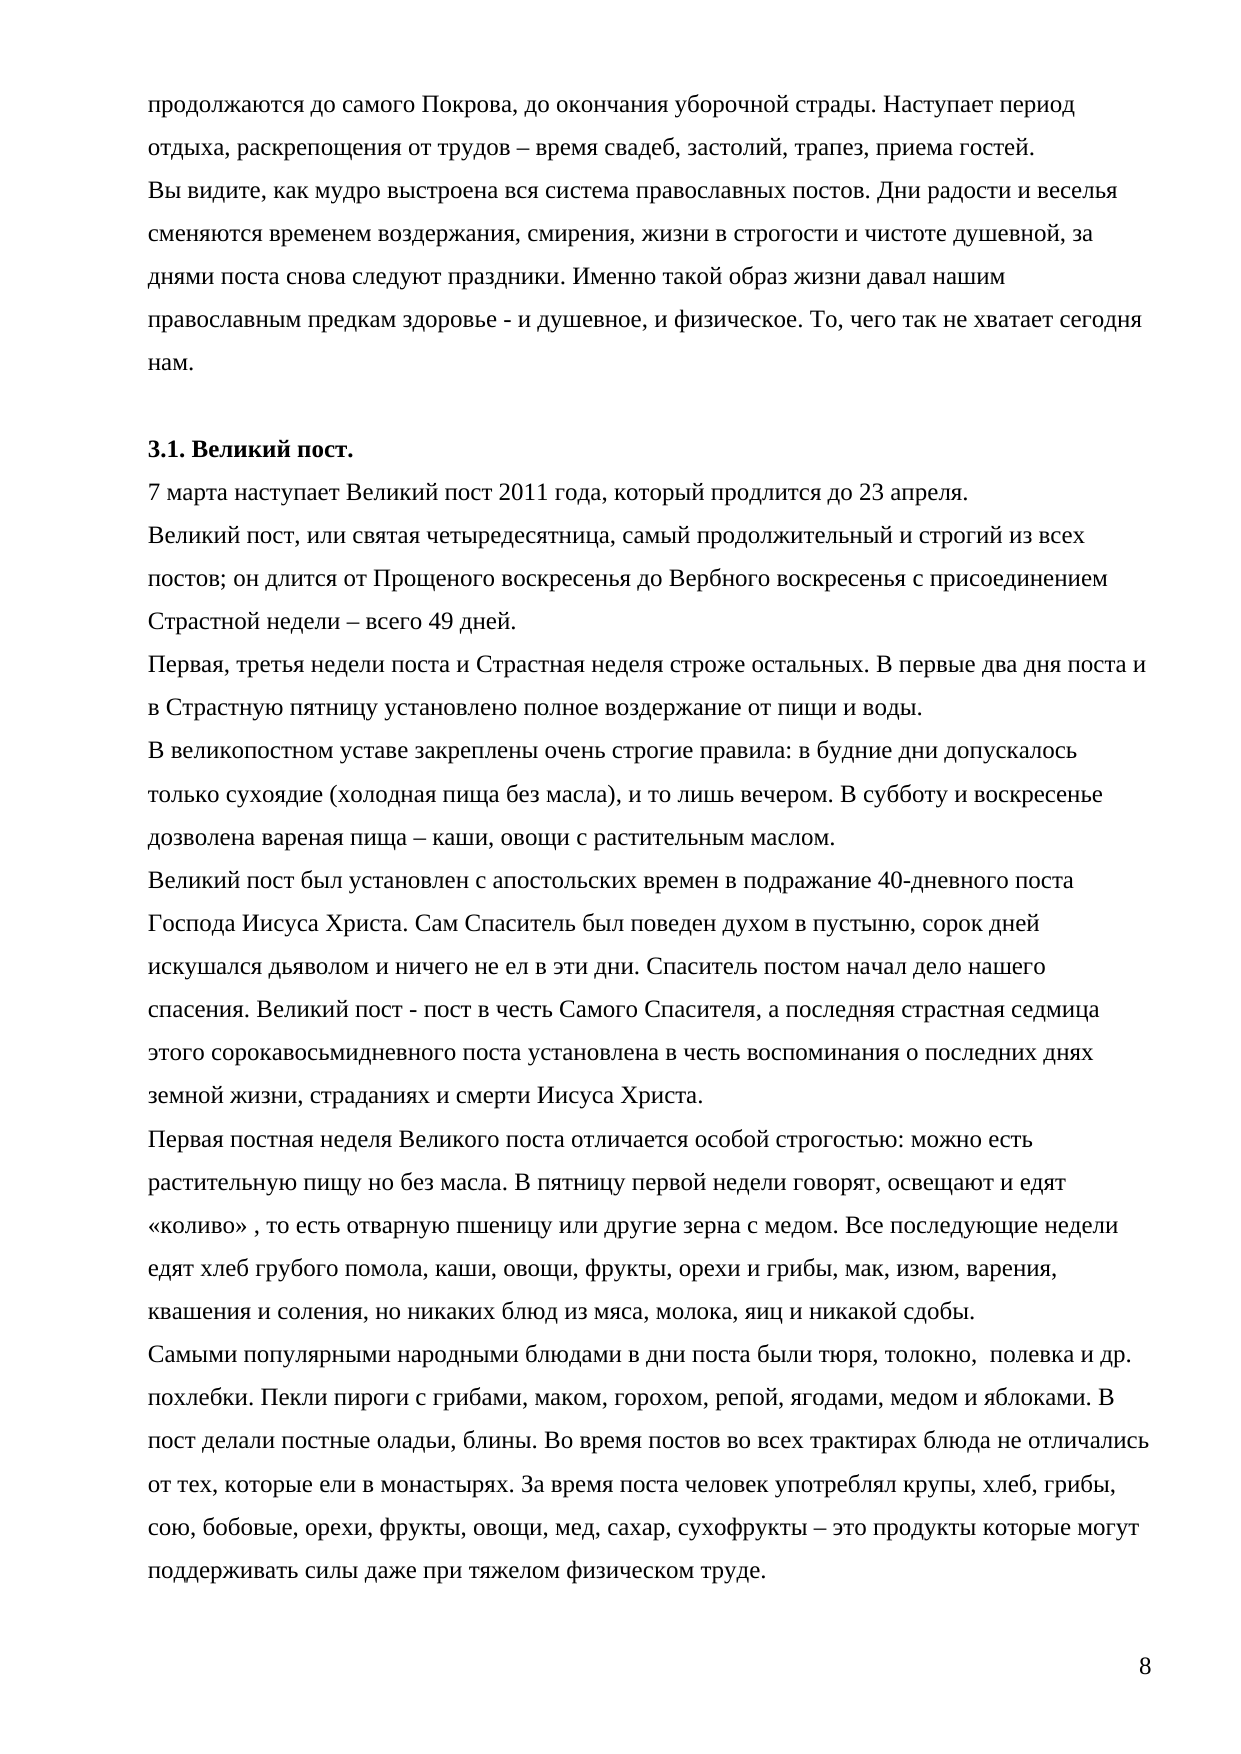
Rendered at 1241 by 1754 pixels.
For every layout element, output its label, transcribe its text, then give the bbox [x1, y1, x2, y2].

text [148, 89, 1152, 161]
text 7 марта наступает Великий пост 2011 года, который продлится до 23 апреля. [148, 477, 1152, 506]
text 3.1. Великий пост. [148, 434, 1152, 462]
text В великопостном уставе закреплены очень строгие правила: в будние дни допускалось только сухоядие (холодная пища без масла), и то лишь вечером. В субботу и воскресенье дозволена вареная пища – каши, овощи с растительным маслом. [148, 736, 1152, 851]
text Самыми популярными народными блюдами в дни поста были тюря, толокно, полевка и др. похлебки. Пекли пироги с грибами, маком, горохом, репой, ягодами, медом и яблоками. В пост делали постные оладьи, блины. Во время постов во всех трактирах блюда не отличались от тех, которые ели в монастырях. За время поста человек употреблял крупы, хлеб, грибы, сою, бобовые, орехи, фрукты, овощи, мед, сахар, сухофрукты – это продукты которые могут поддерживать силы даже при тяжелом физическом труде. [148, 1339, 1152, 1584]
text Первая, третья недели поста и Страстная неделя строже остальных. В первые два дня поста и в Страстную пятницу установлено полное воздержание от пищи и воды. [148, 649, 1152, 721]
text Первая постная неделя Великого поста отличается особой строгостью: можно есть растительную пищу но без масла. В пятницу первой недели говорят, освещают и едят «коливо» , то есть отварную пшеницу или другие зерна с медом. Все последующие недели едят хлеб грубого помола, каши, овощи, фрукты, орехи и грибы, мак, изюм, варения, квашения и соления, но никаких блюд из мяса, молока, яиц и никакой сдобы. [148, 1124, 1152, 1325]
text Великий пост, или святая четыредесятница, самый продолжительный и строгий из всех постов; он длится от Прощеного воскресенья до Вербного воскресенья с присоединением Страстной недели – всего 49 дней. [148, 520, 1152, 635]
text Вы видите, как мудро выстроена вся система православных постов. Дни радости и веселья сменяются временем воздержания, смирения, жизни в строгости и чистоте душевной, за днями поста снова следуют праздники. Именно такой образ жизни давал нашим православным предкам здоровье - и душевное, и физическое. То, чего так не хватает сегодня нам. [148, 175, 1152, 376]
text Великий пост был установлен с апостольских времен в подражание 40-дневного поста Господа Иисуса Христа. Сам Спаситель был поведен духом в пустыню, сорок дней искушался дьяволом и ничего не ел в эти дни. Спаситель постом начал дело нашего спасения. Великий пост - пост в честь Самого Спасителя, а последняя страстная седмица этого сорокавосьмидневного поста установлена в честь воспоминания о последних днях земной жизни, страданиях и смерти Иисуса Христа. [148, 865, 1152, 1109]
